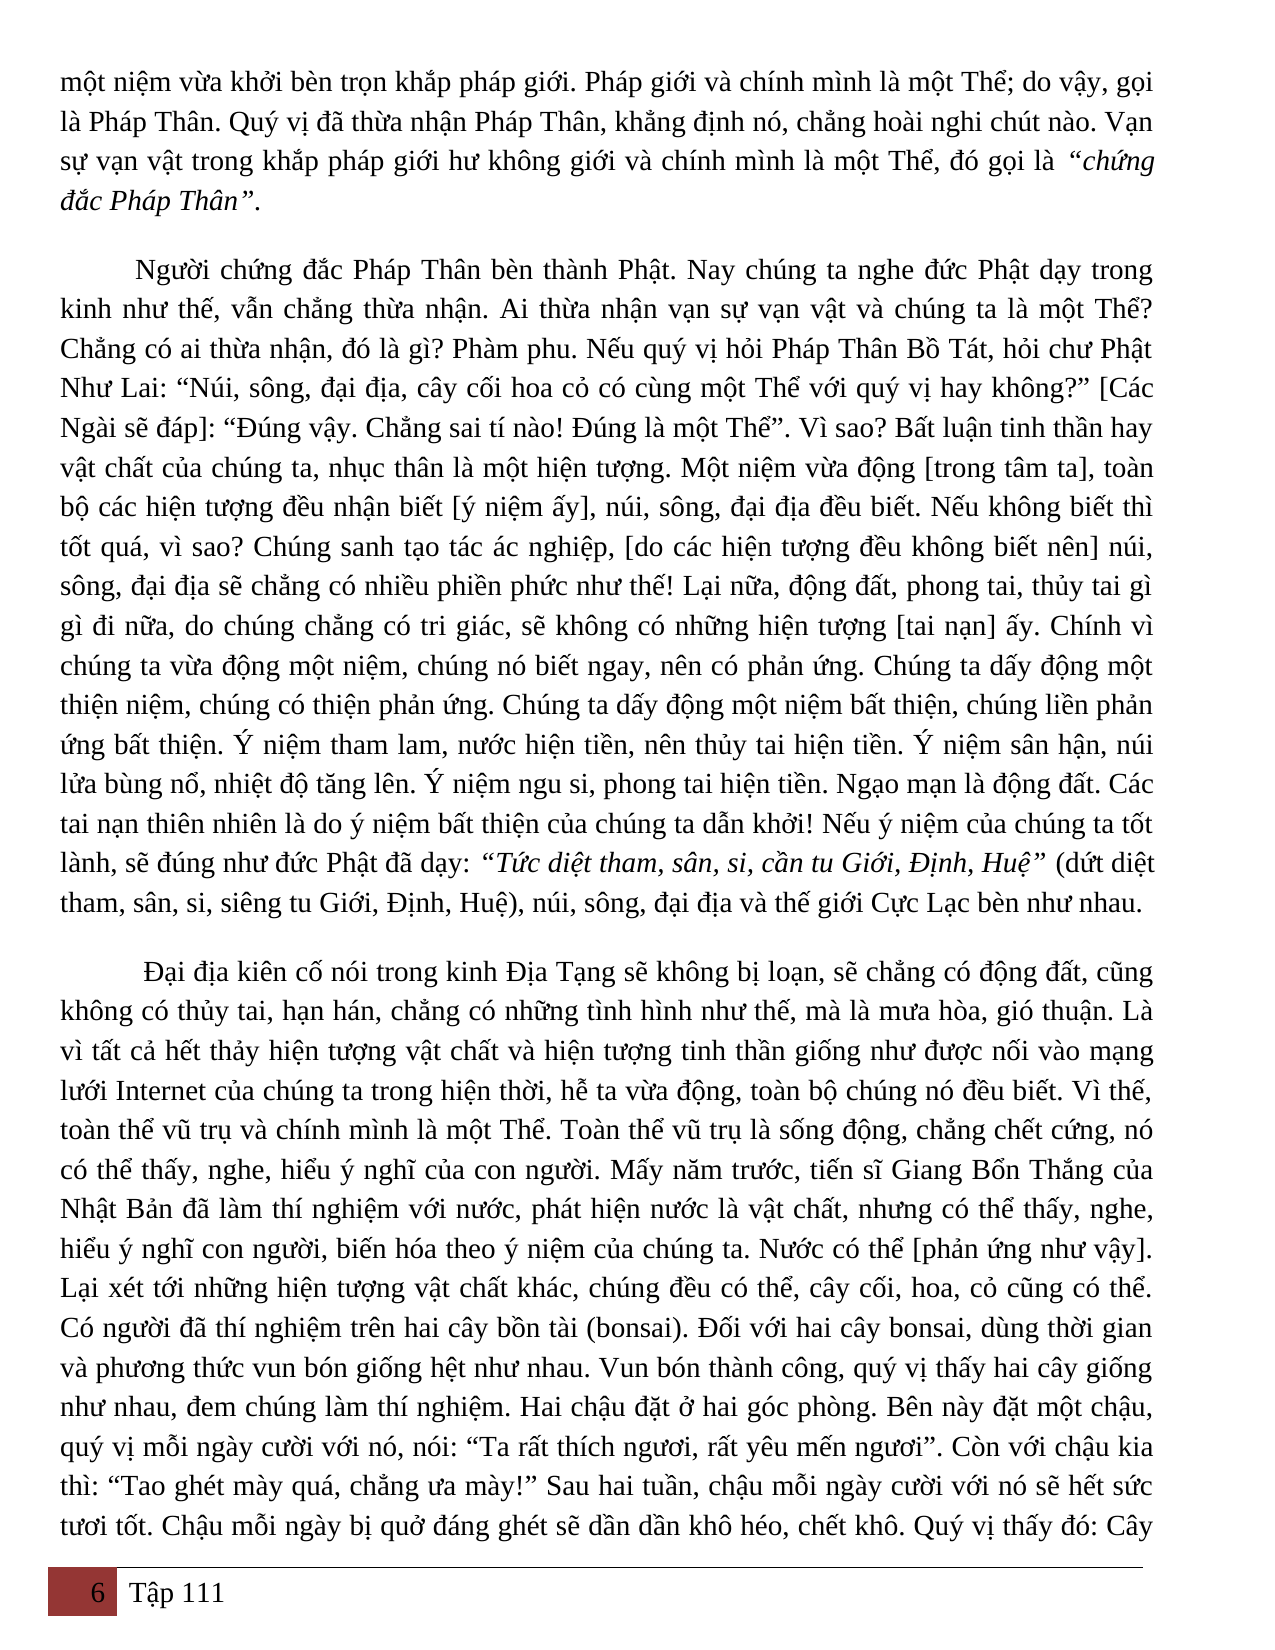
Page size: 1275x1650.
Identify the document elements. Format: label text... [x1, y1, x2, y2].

text Người chứng đắc Pháp Thân bèn thành Phật. Nay chúng ta nghe đức Phật dạy trong kinh như thế, vẫn chẳng thừa nhận. Ai thừa nhận vạn sự vạn vật và chúng ta là một Thể? Chẳng có ai thừa nhận, đó là gì? Phàm phu. Nếu quý vị hỏi Pháp Thân Bồ Tát, hỏi chư Phật Như Lai: “Núi, sông, đại địa, cây cối hoa cỏ có cùng một Thể với quý vị hay không?” [Các Ngài sẽ đáp]: “Đúng vậy. Chẳng sai tí nào! Đúng là một Thể”. Vì sao? Bất luận tinh thần hay vật chất của chúng ta, nhục thân là một hiện tượng. Một niệm vừa động [trong tâm ta], toàn bộ các hiện tượng đều nhận biết [ý niệm ấy], núi, sông, đại địa đều biết. Nếu không biết thì tốt quá, vì sao? Chúng sanh tạo tác ác nghiệp, [do các hiện tượng đều không biết nên] núi, sông, đại địa sẽ chẳng có nhiều phiền phức như thế! Lại nữa, động đất, phong tai, thủy tai gì gì đi nữa, do chúng chẳng có tri giác, sẽ không có những hiện tượng [tai nạn] ấy. Chính vì chúng ta vừa động một niệm, chúng nó biết ngay, nên có phản ứng. Chúng ta dấy động một thiện niệm, chúng có thiện phản ứng. Chúng ta dấy động một niệm bất thiện, chúng liền phản ứng bất thiện. Ý niệm tham lam, nước hiện tiền, nên thủy tai hiện tiền. Ý niệm sân hận, núi lửa bùng nổ, nhiệt độ tăng lên. Ý niệm ngu si, phong tai hiện tiền. Ngạo mạn là động đất. Các tai nạn thiên nhiên là do ý niệm bất thiện của chúng ta dẫn khởi! Nếu ý niệm của chúng ta tốt lành, sẽ đúng như đức Phật đã dạy: “Tức diệt tham, sân, si, cần tu Giới, Định, Huệ” (dứt diệt tham, sân, si, siêng tu Giới, Định, Huệ), núi, sông, đại địa và thế giới Cực Lạc bèn như nhau. [60, 247, 1155, 920]
